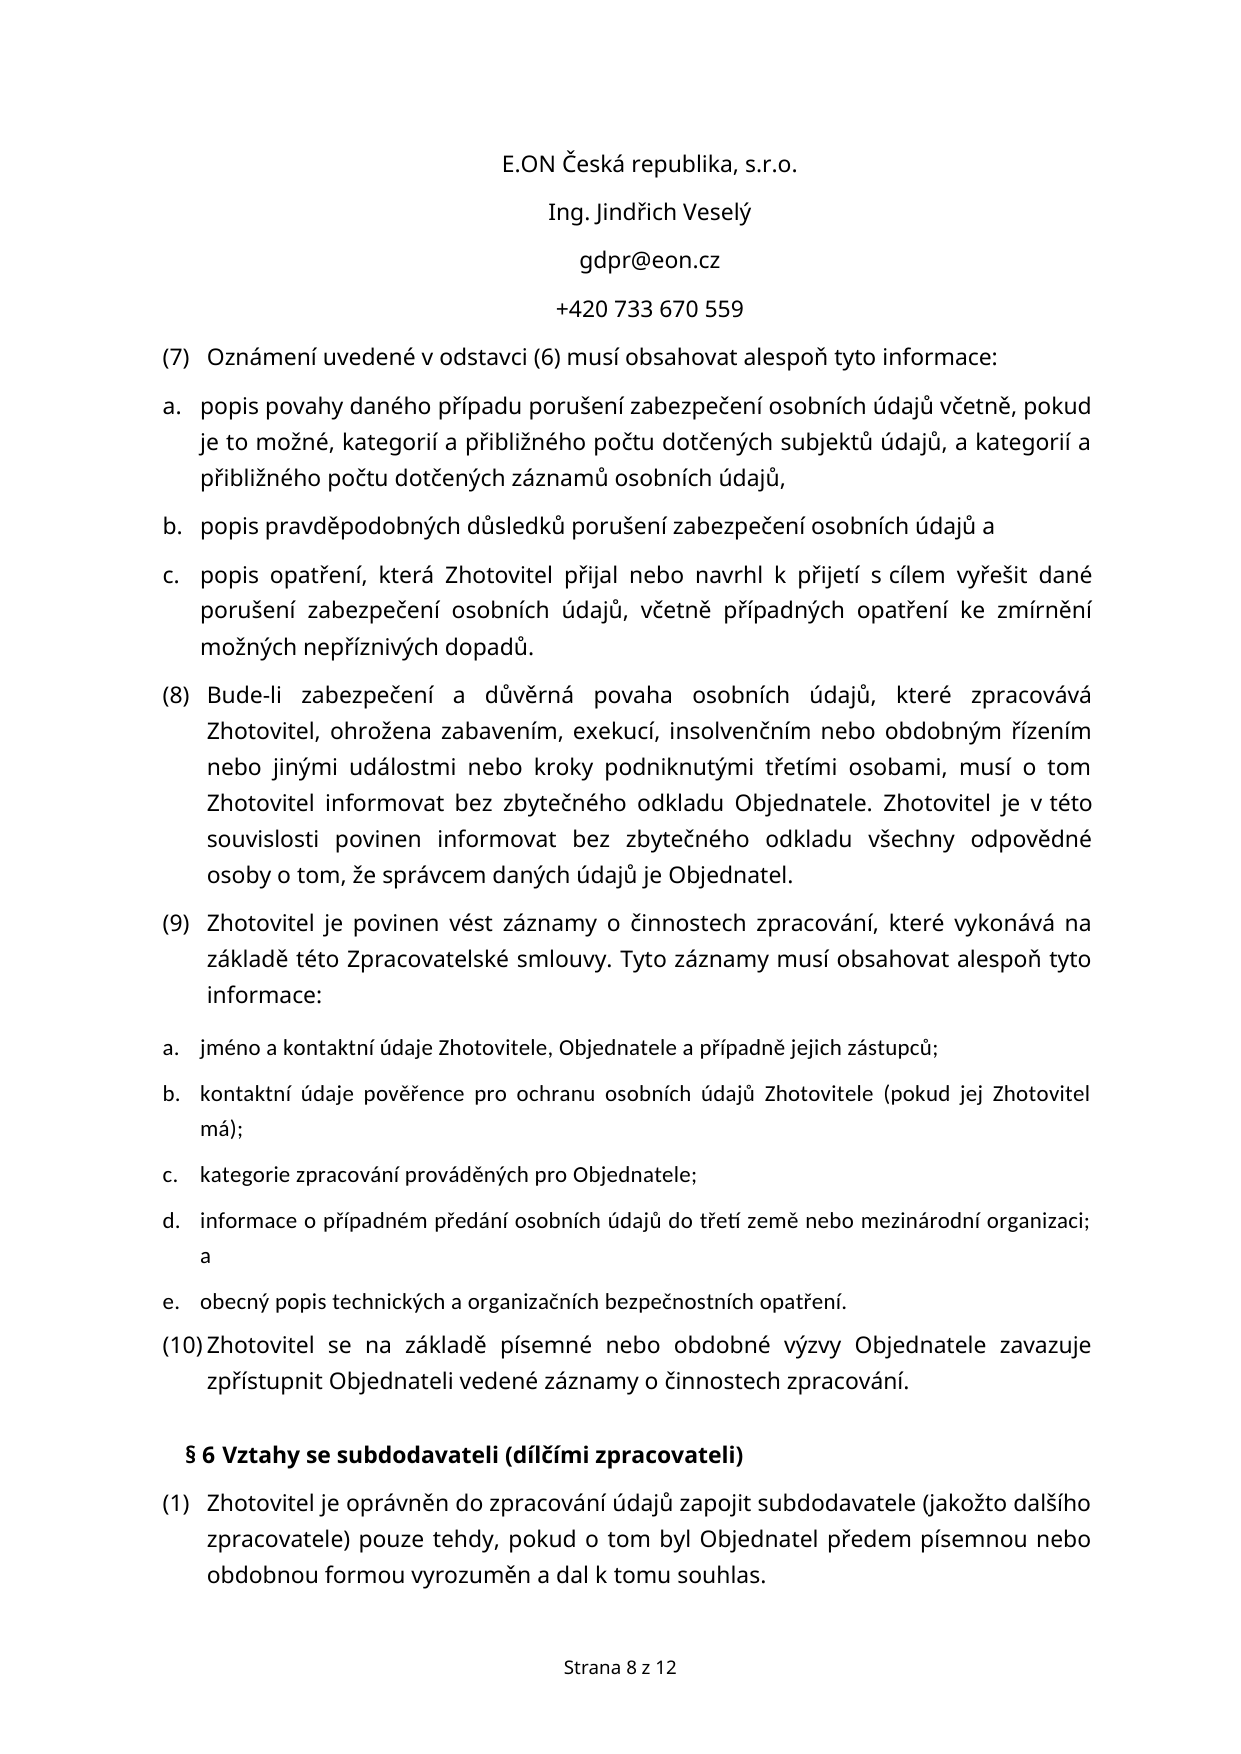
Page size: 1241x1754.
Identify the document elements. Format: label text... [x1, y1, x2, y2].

list Zhotovitel je povinen vést záznamy o činnostech zpracování, které vykonává na základě této Zpracovatelské smlouvy. Tyto záznamy musí obsahovat alespoň tyto informace: [162, 907, 1093, 1010]
list obecný popis technických a organizačních bezpečnostních opatření. [162, 1281, 1093, 1317]
list popis opatření, která Zhotovitel přijal nebo navrhl k přijetí s cílem vyřešit dané porušení zabezpečení osobních údajů, včetně případných opatření ke zmírnění možných nepříznivých dopadů. [162, 558, 1093, 662]
list popis povahy daného případu porušení zabezpečení osobních údajů včetně, pokud je to možné, kategorií a přibližného počtu dotčených subjektů údajů, a kategorií a přibližného počtu dotčených záznamů osobních údajů, [162, 390, 1093, 493]
list Zhotovitel se na základě písemné nebo obdobné výzvy Objednatele zavazuje zpřístupnit Objednateli vedené záznamy o činnostech zpracování. [162, 1329, 1093, 1397]
list Zhotovitel je oprávněn do zpracování údajů zapojit subdodavatele (jakožto dalšího zpracovatele) pouze tehdy, pokud o tom byl Objednatel předem písemnou nebo obdobnou formou vyrozuměn a dal k tomu souhlas. [162, 1487, 1093, 1590]
list Ing. Jindřich Veselý [207, 196, 1093, 227]
list popis pravděpodobných důsledků porušení zabezpečení osobních údajů a [162, 510, 1093, 541]
list Bude-li zabezpečení a důvěrná povaha osobních údajů, které zpracovává Zhotovitel, ohrožena zabavením, exekucí, insolvenčním nebo obdobným řízením nebo jinými událostmi nebo kroky podniknutými třetími osobami, musí o tom Zhotovitel informovat bez zbytečného odkladu Objednatele. Zhotovitel je v této souvislosti povinen informovat bez zbytečného odkladu všechny odpovědné osoby o tom, že správcem daných údajů je Objednatel. [162, 679, 1093, 890]
list jméno a kontaktní údaje Zhotovitele, Objednatele a případně jejich zástupců; [162, 1027, 1093, 1063]
list +420 733 670 559 [207, 293, 1093, 324]
text Vztahy se subdodavateli (dílčími zpracovateli) [185, 1439, 1093, 1470]
list kategorie zpracování prováděných pro Objednatele; [162, 1154, 1093, 1190]
list gdpr@eon.cz [207, 244, 1093, 276]
list Oznámení uvedené v odstavci (6) musí obsahovat alespoň tyto informace: [162, 341, 1093, 373]
list E.ON Česká republika, s.r.o. [207, 148, 1093, 179]
list informace o případném předání osobních údajů do třetí země nebo mezinárodní organizaci; a [162, 1200, 1093, 1271]
list kontaktní údaje pověřence pro ochranu osobních údajů Zhotovitele (pokud jej Zhotovitel má); [162, 1073, 1093, 1144]
